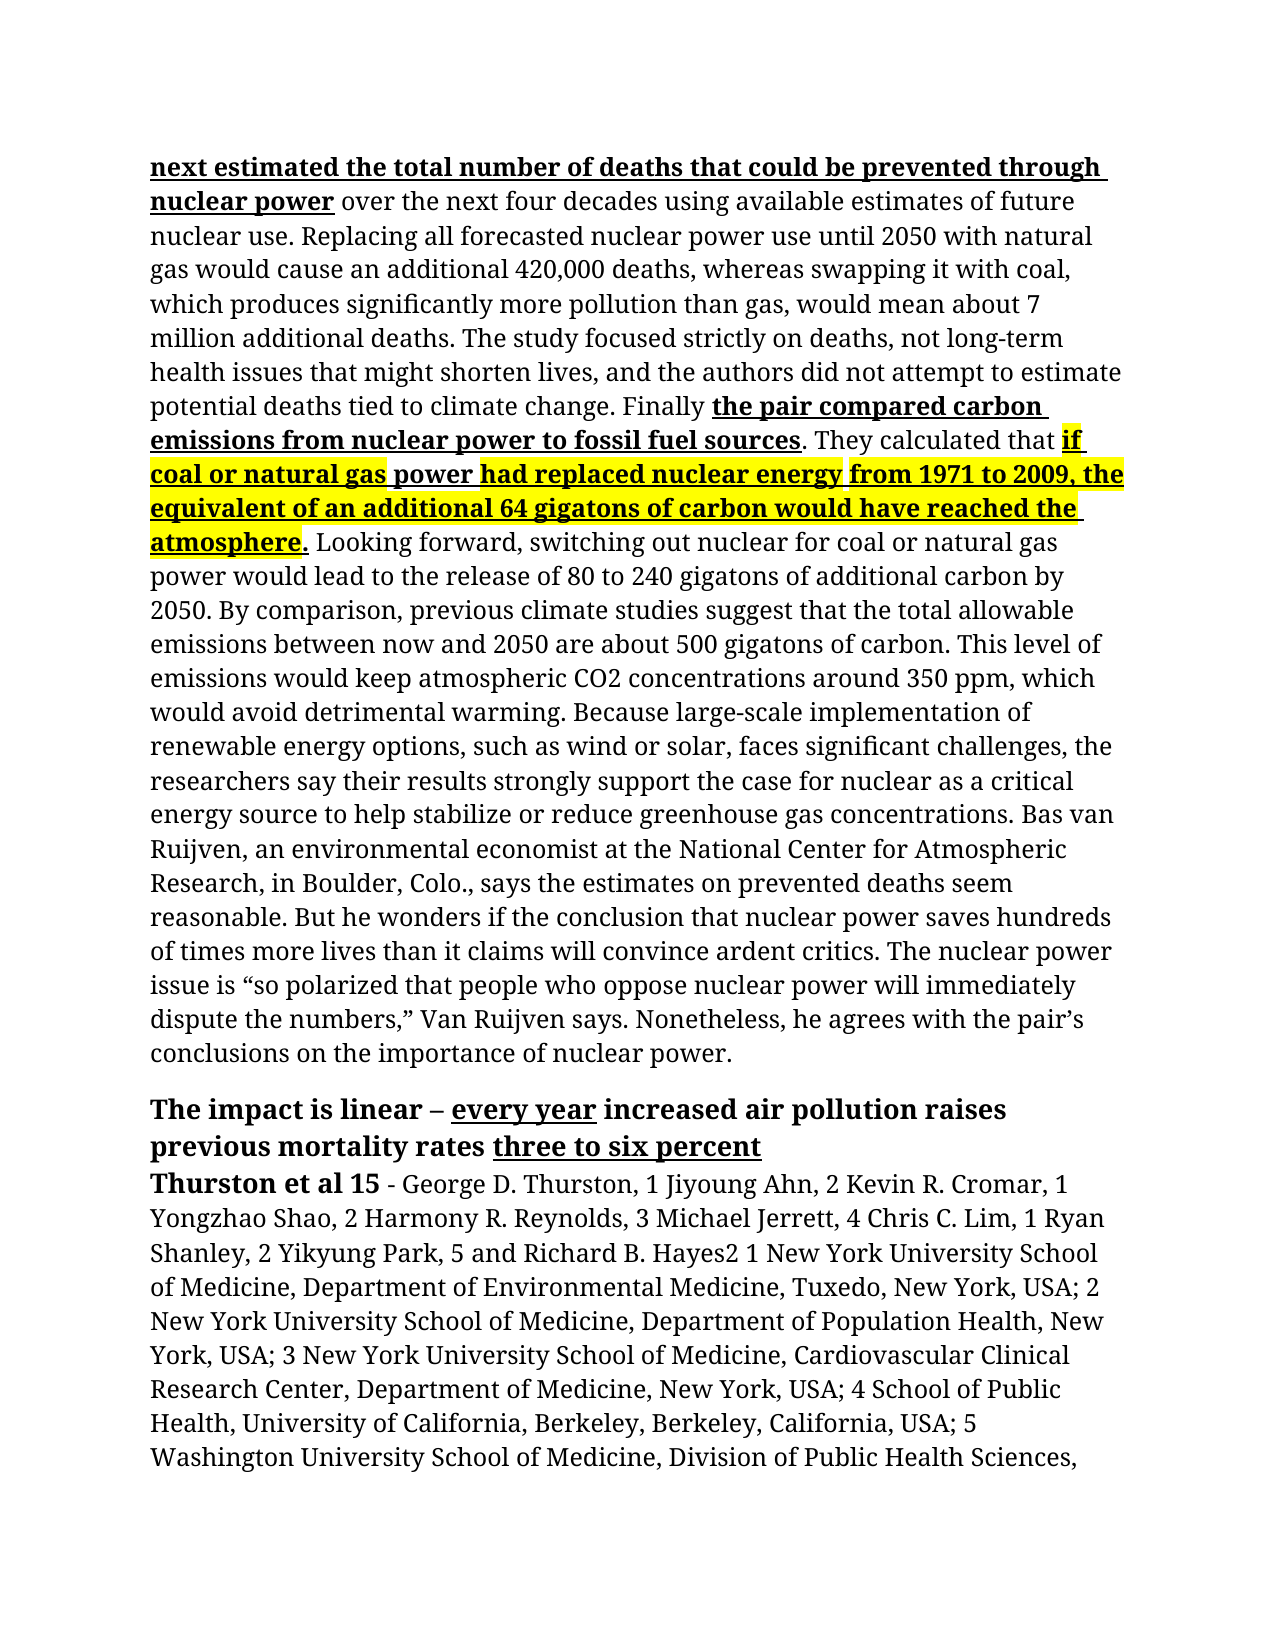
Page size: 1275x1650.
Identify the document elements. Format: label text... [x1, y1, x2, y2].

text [150, 150, 1125, 1070]
subtitle The impact is linear – every year increased air pollution raises previous mortality rates three to six percent [150, 1091, 1125, 1164]
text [150, 1164, 1125, 1474]
